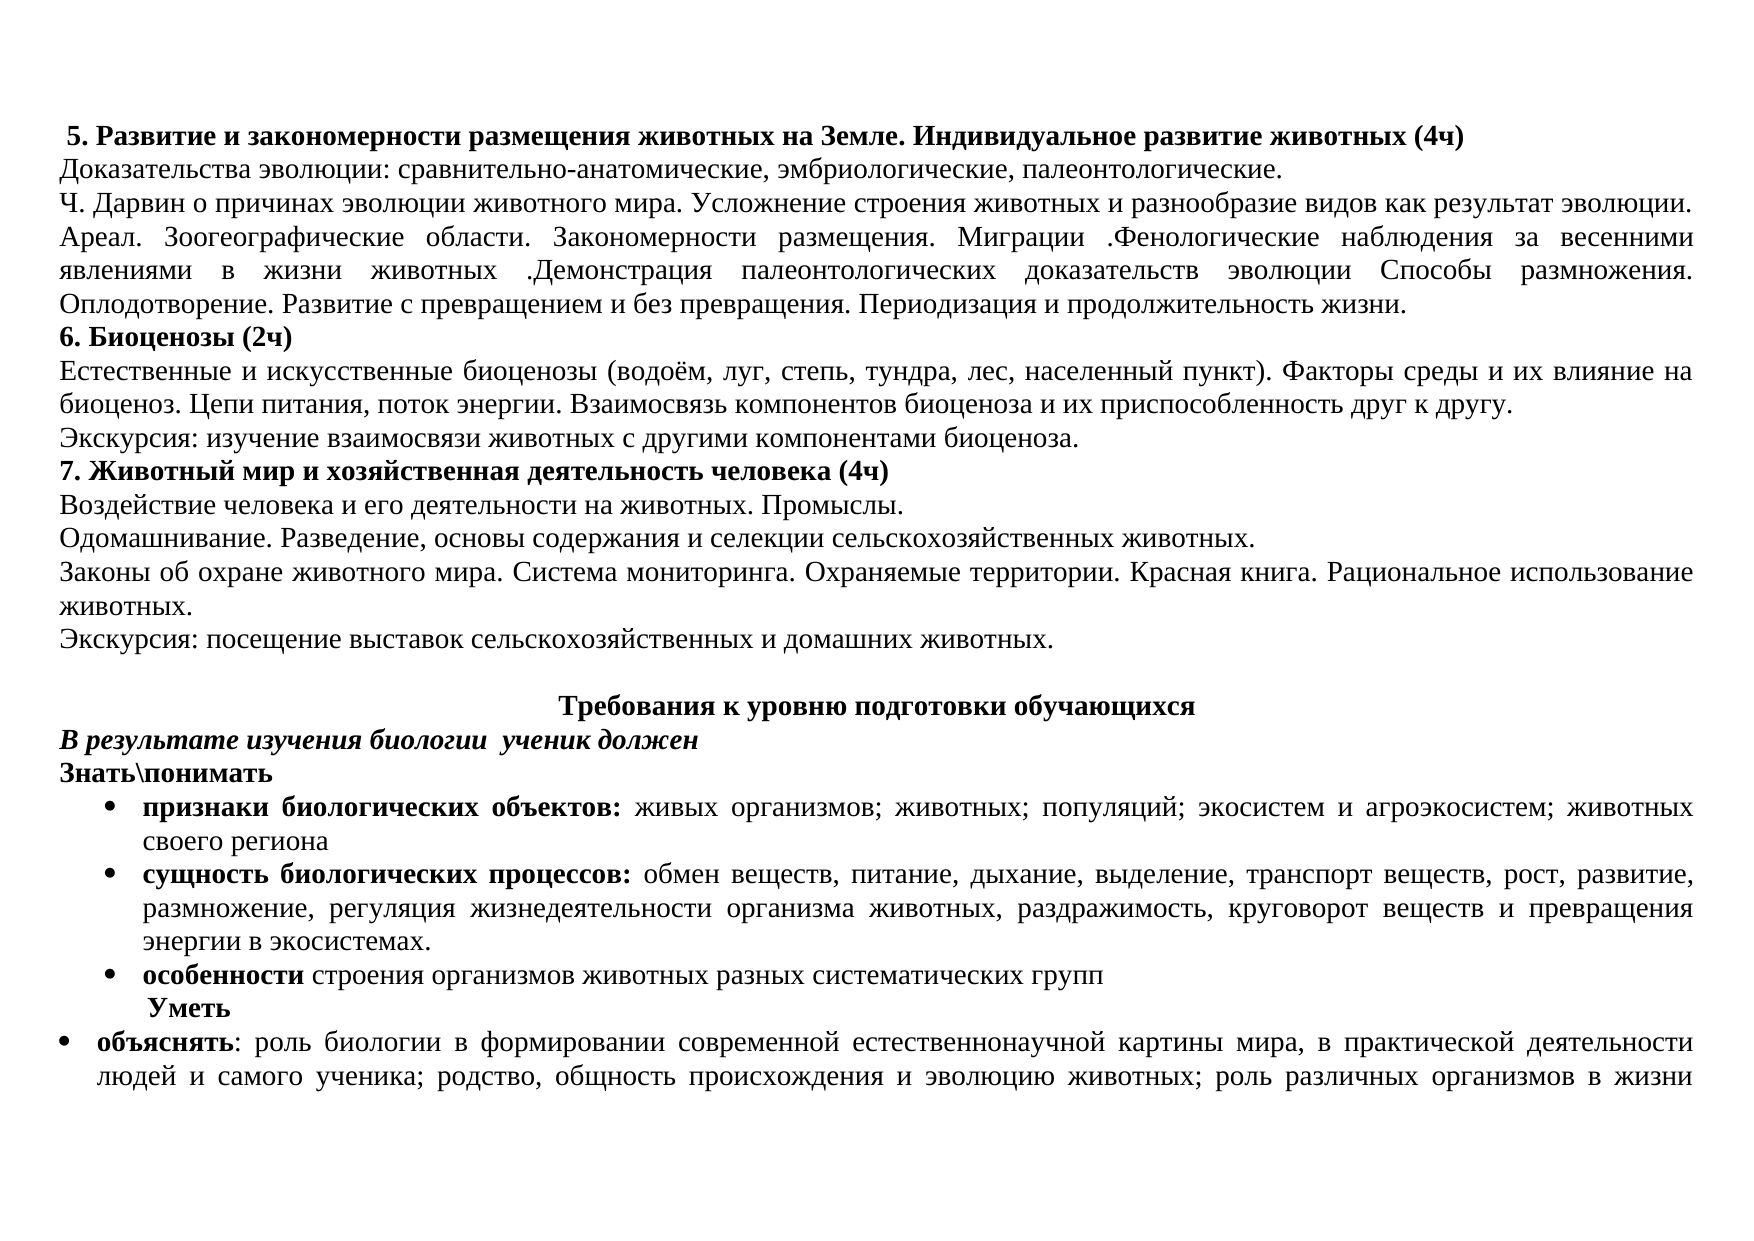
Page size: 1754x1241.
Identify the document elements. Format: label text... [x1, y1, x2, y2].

text В результате изучения биологии ученик должен [59, 722, 1695, 755]
text Доказательства эволюции: сравнительно-анатомические, эмбриологические, палеонтологические. [59, 152, 1695, 185]
text Экскурсия: посещение выставок сельскохозяйственных и домашних животных. [59, 621, 1695, 655]
text Воздействие человека и его деятельности на животных. Промыслы. [59, 487, 1695, 521]
text Знать\понимать [59, 755, 1695, 789]
list сущность биологических процессов: обмен веществ, питание, дыхание, выделение, транспорт веществ, рост, развитие, размножение, регуляция жизнедеятельности организма животных, раздражимость, круговорот веществ и превращения энергии в экосистемах. [105, 856, 1695, 957]
text Уметь [59, 991, 1695, 1024]
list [59, 1024, 1695, 1091]
text 5. Развитие и закономерности размещения животных на Земле. Индивидуальное развитие животных (4ч) [59, 118, 1695, 152]
list признаки биологических объектов: живых организмов; животных; популяций; экосистем и агроэкосистем; животных своего региона [105, 789, 1695, 856]
text Экскурсия: изучение взаимосвязи животных с другими компонентами биоценоза. [59, 420, 1695, 453]
text Законы об охране животного мира. Система мониторинга. Охраняемые территории. Красная книга. Рациональное использование животных. [59, 554, 1695, 621]
text Одомашнивание. Разведение, основы содержания и селекции сельскохозяйственных животных. [59, 521, 1695, 554]
text 7. Животный мир и хозяйственная деятельность человека (4ч) [59, 453, 1695, 487]
list особенности строения организмов животных разных систематических групп [105, 957, 1695, 991]
text Естественные и искусственные биоценозы (водоём, луг, степь, тундра, лес, населенный пункт). Факторы среды и их влияние на биоценоз. Цепи питания, поток энергии. Взаимосвязь компонентов биоценоза и их приспособленность друг к другу. [59, 353, 1695, 420]
text 6. Биоценозы (2ч) [59, 319, 1695, 353]
text Требования к уровню подготовки обучающихся [59, 688, 1695, 722]
text Ч. Дарвин о причинах эволюции животного мира. Усложнение строения животных и разнообразие видов как результат эволюции. Ареал. Зоогеографические области. Закономерности размещения. Миграции .Фенологические наблюдения за весенними явлениями в жизни животных .Демонстрация палеонтологических доказательств эволюции Способы размножения. Оплодотворение. Развитие с превращением и без превращения. Периодизация и продолжительность жизни. [59, 185, 1695, 319]
